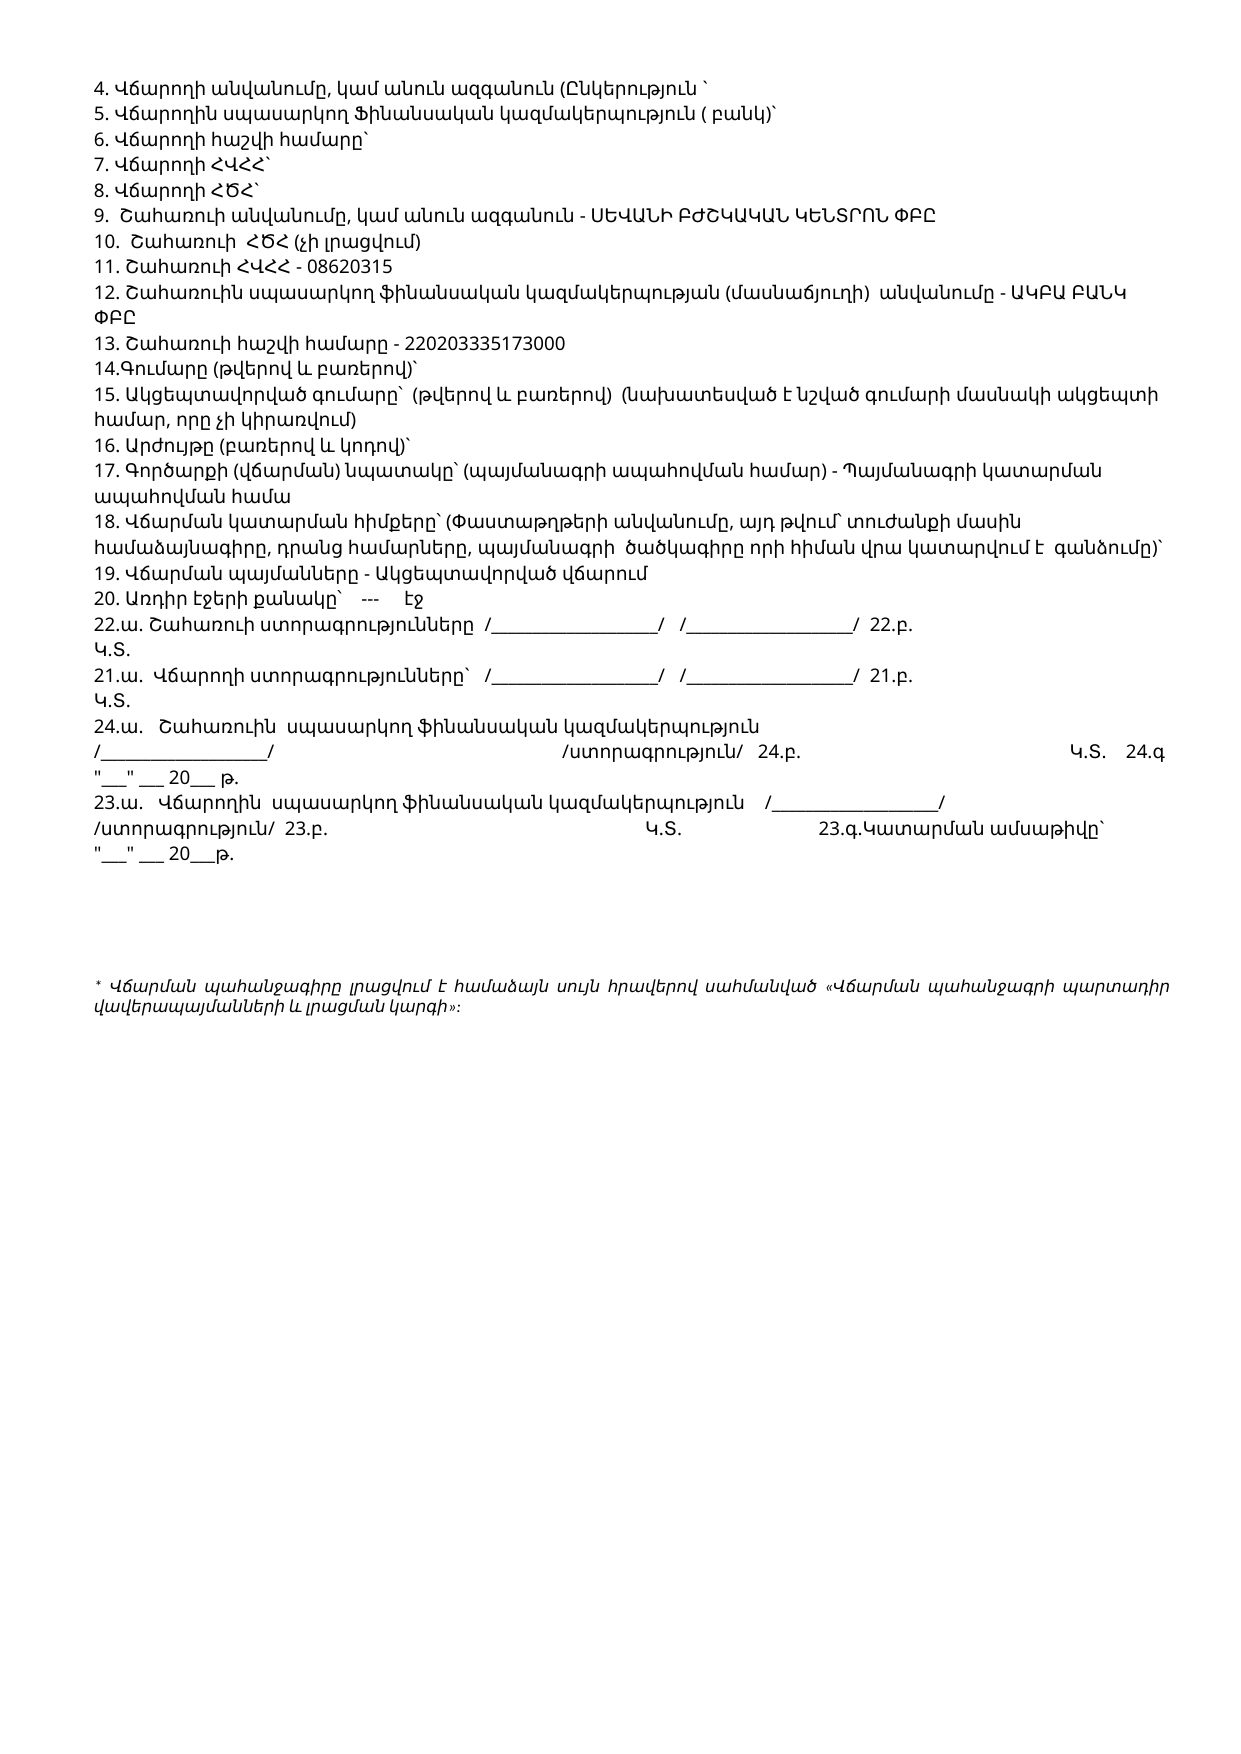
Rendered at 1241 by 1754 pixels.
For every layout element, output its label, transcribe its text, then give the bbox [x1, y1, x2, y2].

text * Վճարման պահանջագիրը լրացվում է համաձայն սույն հրավերով սահմանված «Վճարման պահանջագրի պարտադիր վավերապայմանների և լրացման կարգի»: [94, 976, 1171, 1017]
